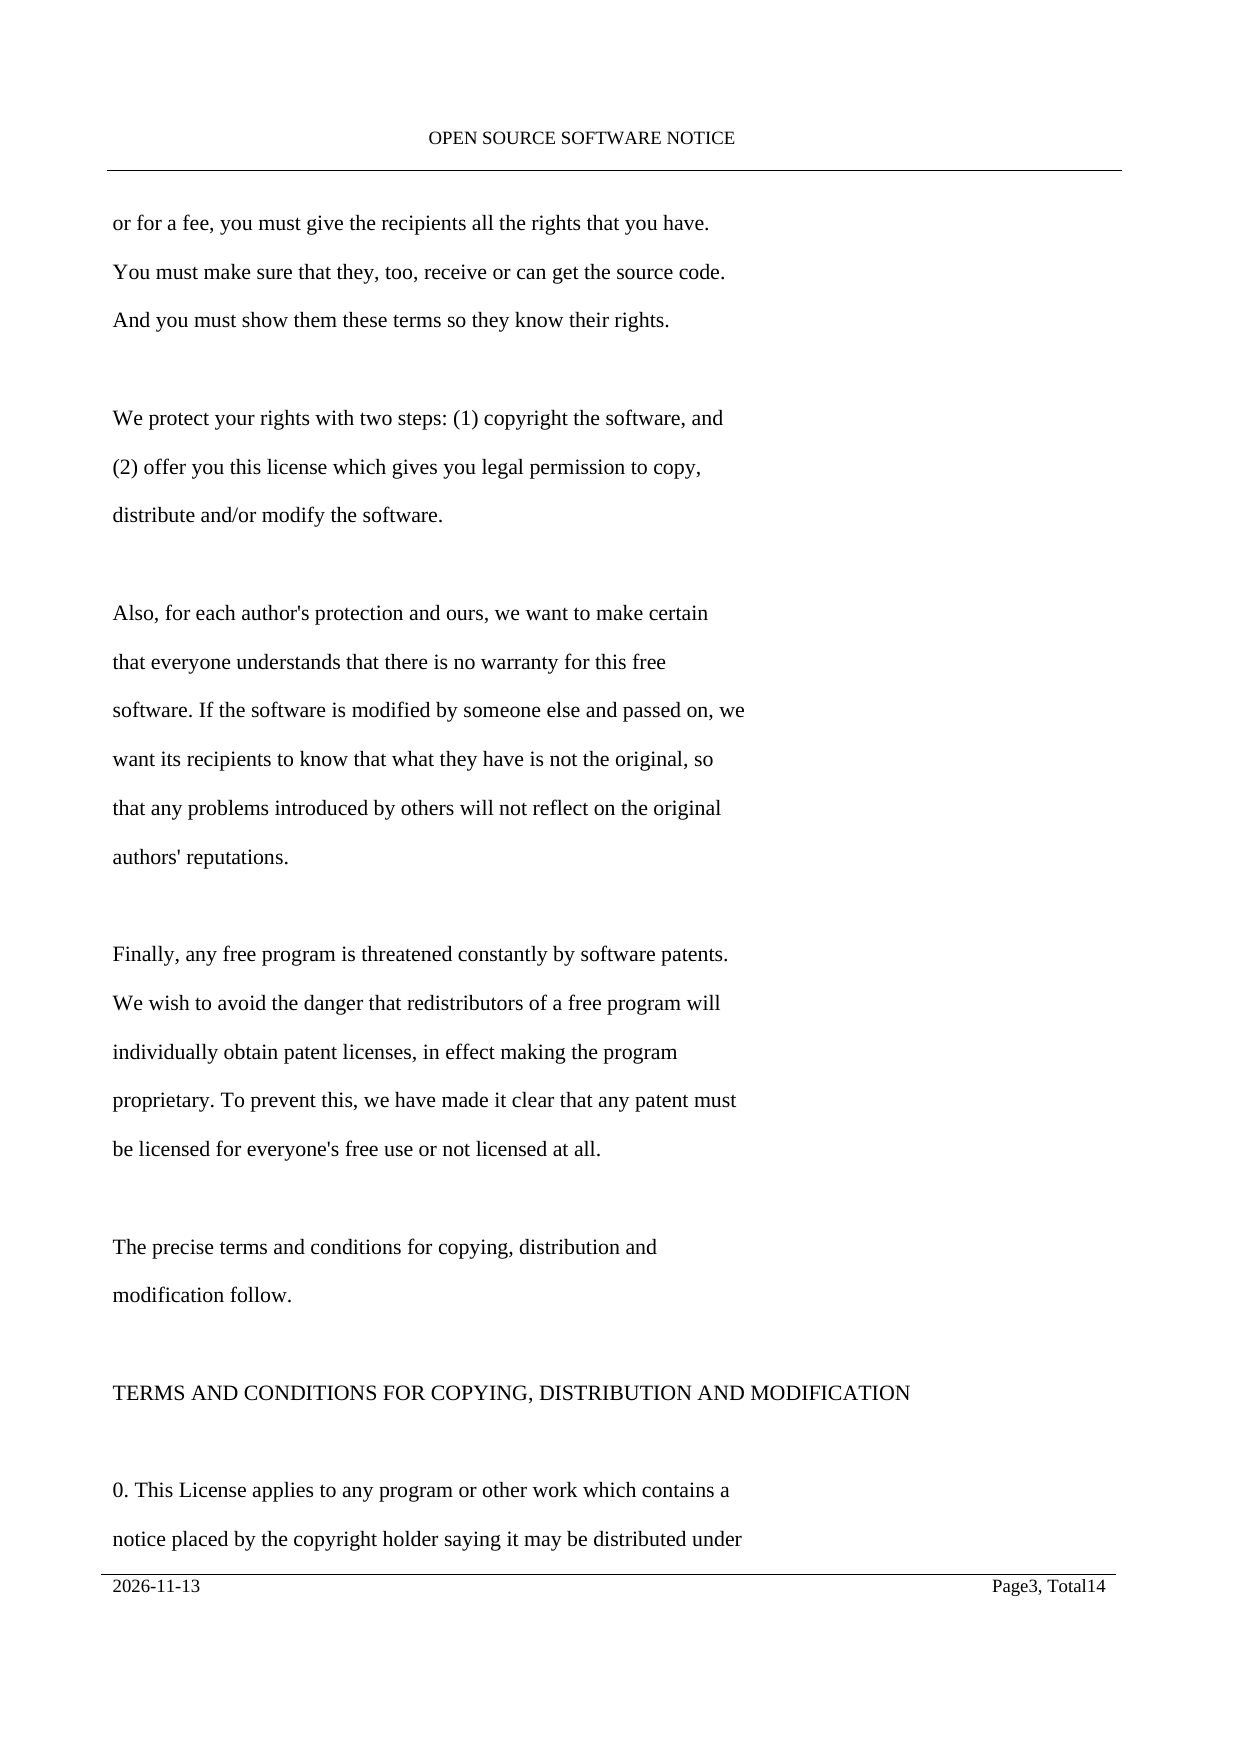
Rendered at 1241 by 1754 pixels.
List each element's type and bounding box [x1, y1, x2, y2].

text [112, 206, 1128, 1555]
